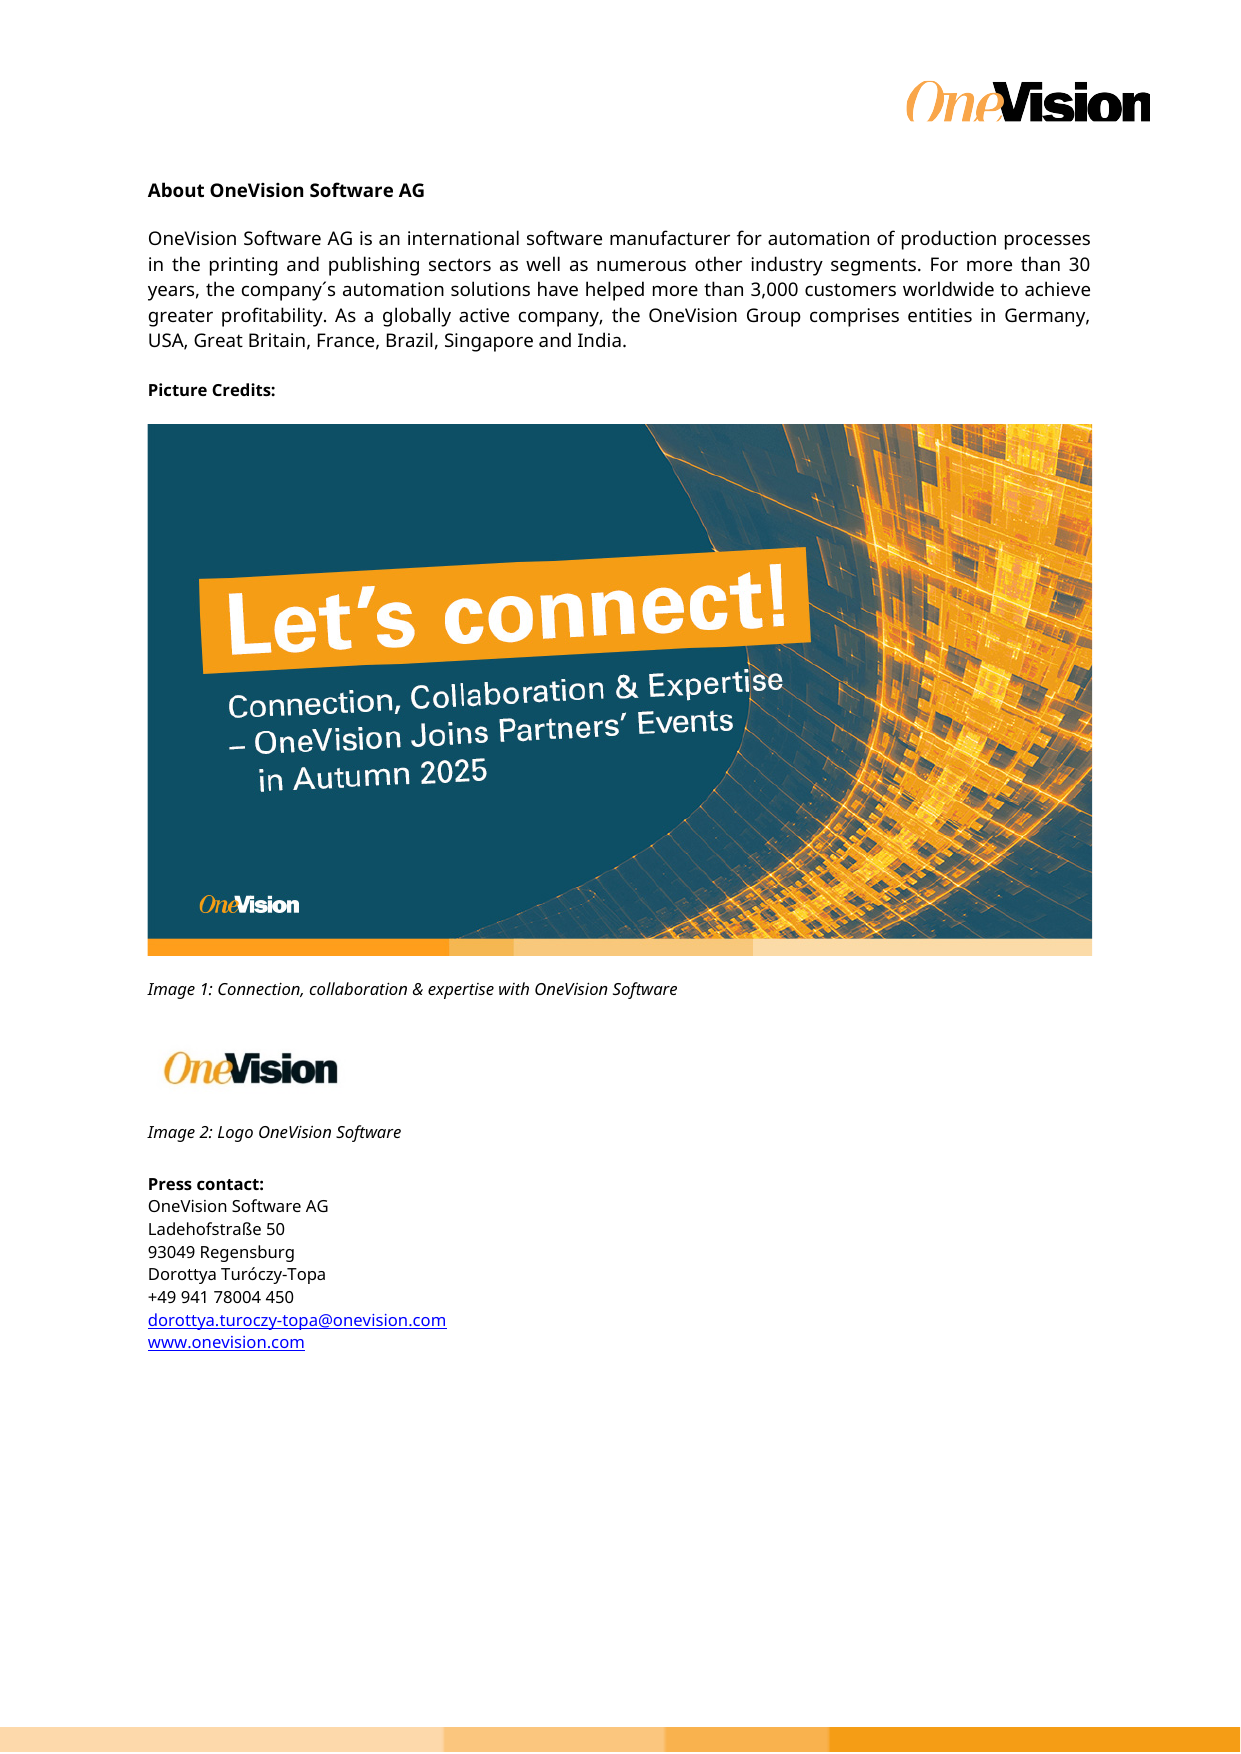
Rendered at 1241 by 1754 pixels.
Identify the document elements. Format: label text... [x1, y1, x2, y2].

text OneVision Software AG is an international software manufacturer for automation of production processes in the printing and publishing sectors as well as numerous other industry segments. For more than 30 years, the company´s automation solutions have helped more than 3,000 customers worldwide to achieve greater profitability. As a globally active company, the OneVision Group comprises entities in Germany, USA, Great Britain, France, Brazil, Singapore and India. [148, 203, 1092, 353]
text www.onevision.com [148, 1331, 1092, 1354]
text Image 1: Connection, collaboration & expertise with OneVision Software [148, 978, 1092, 1001]
text dorottya.turoczy-topa@onevision.com [148, 1308, 1092, 1331]
text Picture Credits: [148, 379, 1092, 402]
text +49 941 78004 450 [148, 1286, 1092, 1308]
picture [0, 1727, 1241, 1752]
text Image 2: Logo OneVision Software [148, 1120, 1092, 1143]
picture [147, 1038, 354, 1098]
text OneVision Software AG [148, 1195, 1092, 1217]
text 93049 Regensburg [148, 1240, 1092, 1263]
text Ladehofstraße 50 [148, 1217, 1092, 1240]
text Dorottya Turóczy-Topa [148, 1263, 1092, 1286]
text About OneVision Software AG [148, 177, 1092, 203]
picture [906, 80, 1150, 122]
picture [147, 424, 1093, 956]
text Press contact: [148, 1172, 1092, 1195]
